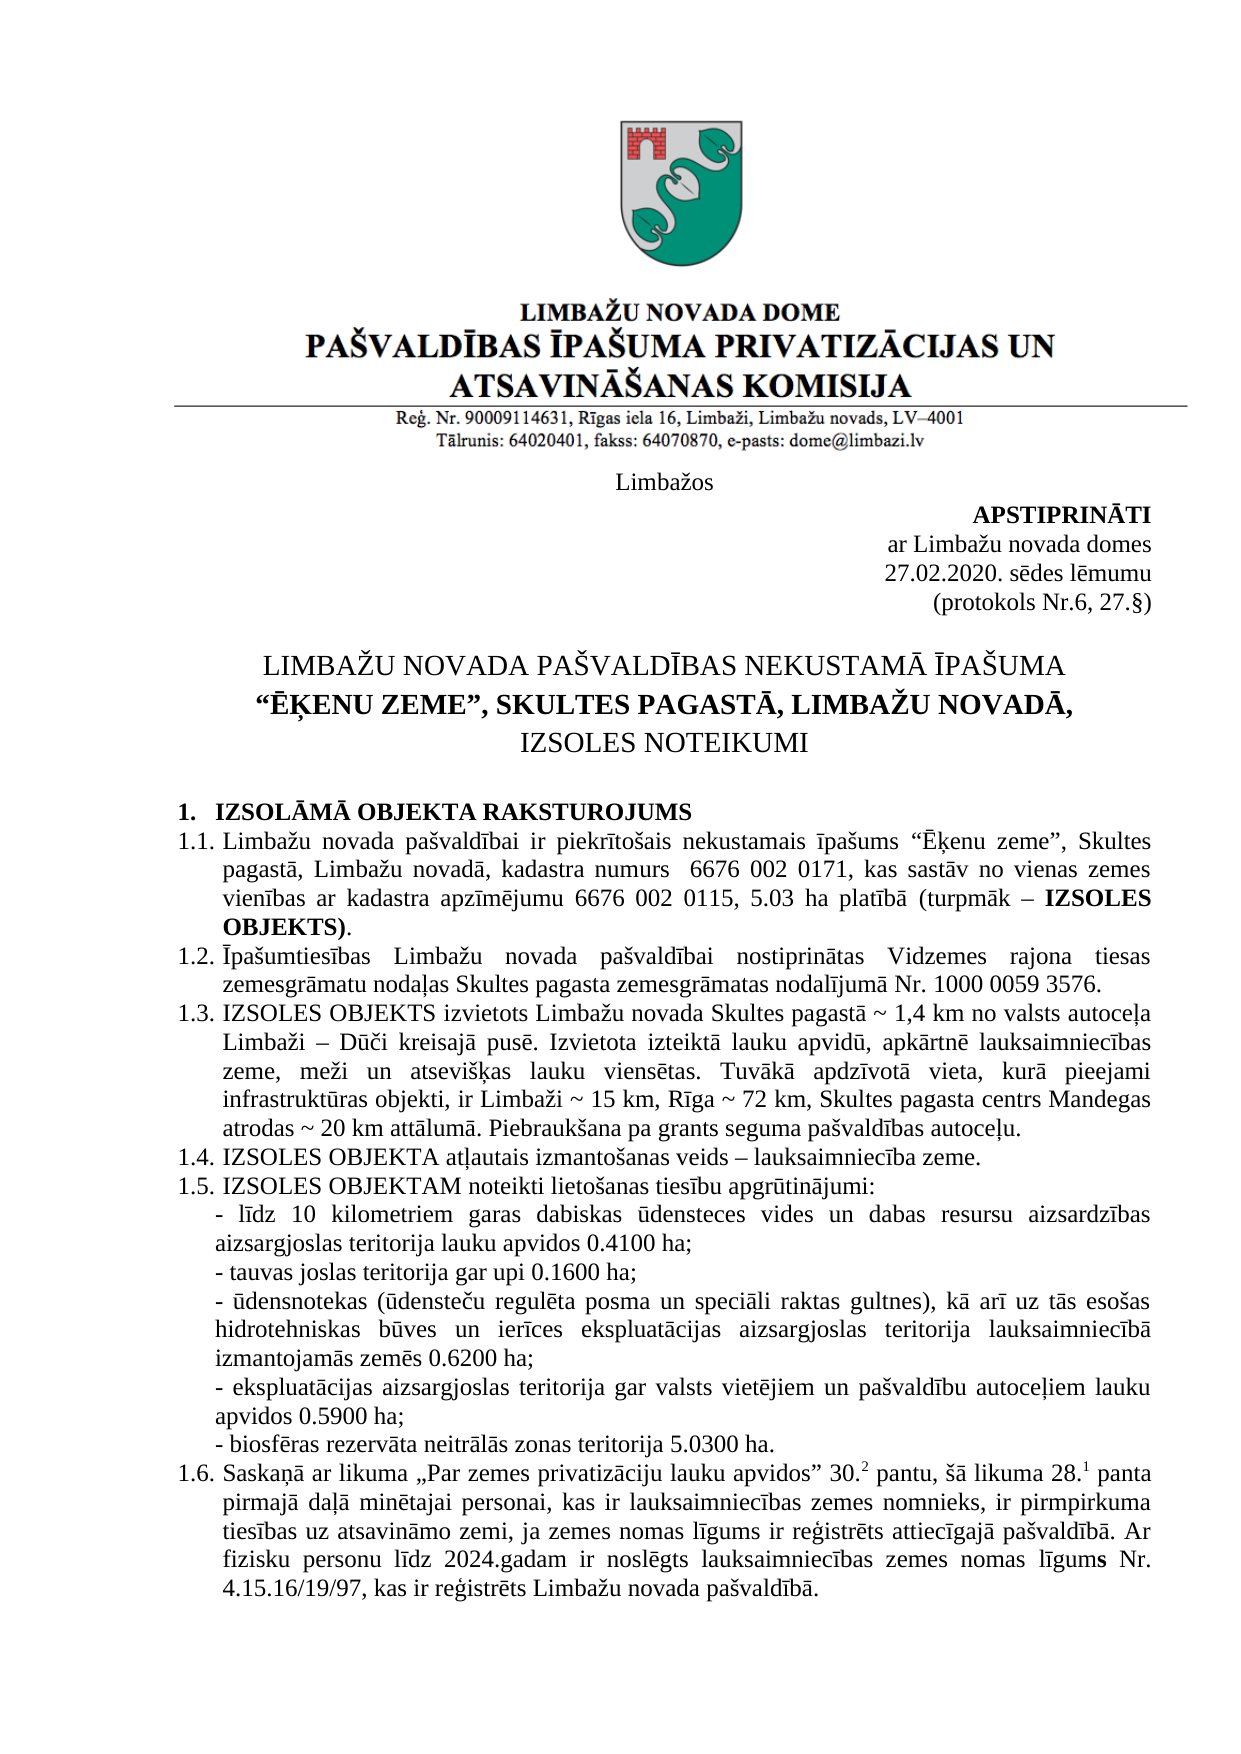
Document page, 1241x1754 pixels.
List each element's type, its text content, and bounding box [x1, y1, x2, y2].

text ar Limbažu novada domes [477, 529, 1152, 558]
list Limbažu novada pašvaldībai ir piekrītošais nekustamais īpašums “Ēķenu zeme”, Skultes pagastā, Limbažu novadā, kadastra numurs 6676 002 0171, kas sastāv no vienas zemes vienības ar kadastra apzīmējumu 6676 002 0115, 5.03 ha platībā (turpmāk – IZSOLES OBJEKTS). [177, 826, 1152, 941]
text Limbažos [177, 452, 1152, 496]
list - biosfēras rezervāta neitrālās zonas teritorija 5.0300 ha. [215, 1429, 1152, 1458]
list - ekspluatācijas aizsargjoslas teritorija gar valsts vietējiem un pašvaldību autoceļiem lauku apvidos 0.5900 ha; [215, 1372, 1152, 1429]
text limbažu NOVADA pašvaldības NEKUSTAMĀ ĪPAŠUMA [177, 648, 1152, 682]
text 27.02.2020. sēdes lēmumu [177, 558, 1152, 587]
text (protokols Nr.6, 27.§) [177, 587, 1152, 615]
list - ūdensnotekas (ūdensteču regulēta posma un speciāli raktas gultnes), kā arī uz tās esošas hidrotehniskas būves un ierīces ekspluatācijas aizsargjoslas teritorija lauksaimniecībā izmantojamās zemēs 0.6200 ha; [215, 1286, 1152, 1372]
text APSTIPRINĀTI [852, 500, 1152, 529]
text IZSOLES NOTEIKUMI [177, 726, 1152, 759]
list IZSOLES OBJEKTAM noteikti lietošanas tiesību apgrūtinājumi: [177, 1171, 1152, 1199]
list - līdz 10 kilometriem garas dabiskas ūdensteces vides un dabas resursu aizsardzības aizsargjoslas teritorija lauku apvidos 0.4100 ha; [215, 1199, 1152, 1257]
list IZSOLES OBJEKTA atļautais izmantošanas veids – lauksaimniecība zeme. [177, 1142, 1152, 1171]
list Saskaņā ar likuma „Par zemes privatizāciju lauku apvidos” 30.2 pantu, šā likuma 28.1 panta pirmajā daļā minētajai personai, kas ir lauksaimniecības zemes nomnieks, ir pirmpirkuma tiesības uz atsavināmo zemi, ja zemes nomas līgums ir reģistrēts attiecīgajā pašvaldībā. Ar fizisku personu līdz 2024.gadam ir noslēgts lauksaimniecības zemes nomas līgums Nr. 4.15.16/19/97, kas ir reģistrēts Limbažu novada pašvaldībā. [177, 1458, 1152, 1602]
list - tauvas joslas teritorija gar upi 0.1600 ha; [215, 1257, 1152, 1286]
list IZSOLĀMĀ OBJEKTA RAKSTUROJUMS [177, 797, 1152, 826]
list Īpašumtiesības Limbažu novada pašvaldībai nostiprinātas Vidzemes rajona tiesas zemesgrāmatu nodaļas Skultes pagasta zemesgrāmatas nodalījumā Nr. 1000 0059 3576. [177, 941, 1152, 998]
list IZSOLES OBJEKTS izvietots Limbažu novada Skultes pagastā ~ 1,4 km no valsts autoceļa Limbaži – Dūči kreisajā pusē. Izvietota izteiktā lauku apvidū, apkārtnē lauksaimniecības zeme, meži un atsevišķas lauku viensētas. Tuvākā apdzīvotā vieta, kurā pieejami infrastruktūras objekti, ir Limbaži ~ 15 km, Rīga ~ 72 km, Skultes pagasta centrs Mandegas atrodas ~ 20 km attālumā. Piebraukšana pa grants seguma pašvaldības autoceļu. [177, 998, 1152, 1142]
text “Ēķenu zeme”, Skultes pagastā, Limbažu novadā, [177, 687, 1152, 721]
picture [0, 1, 1236, 452]
